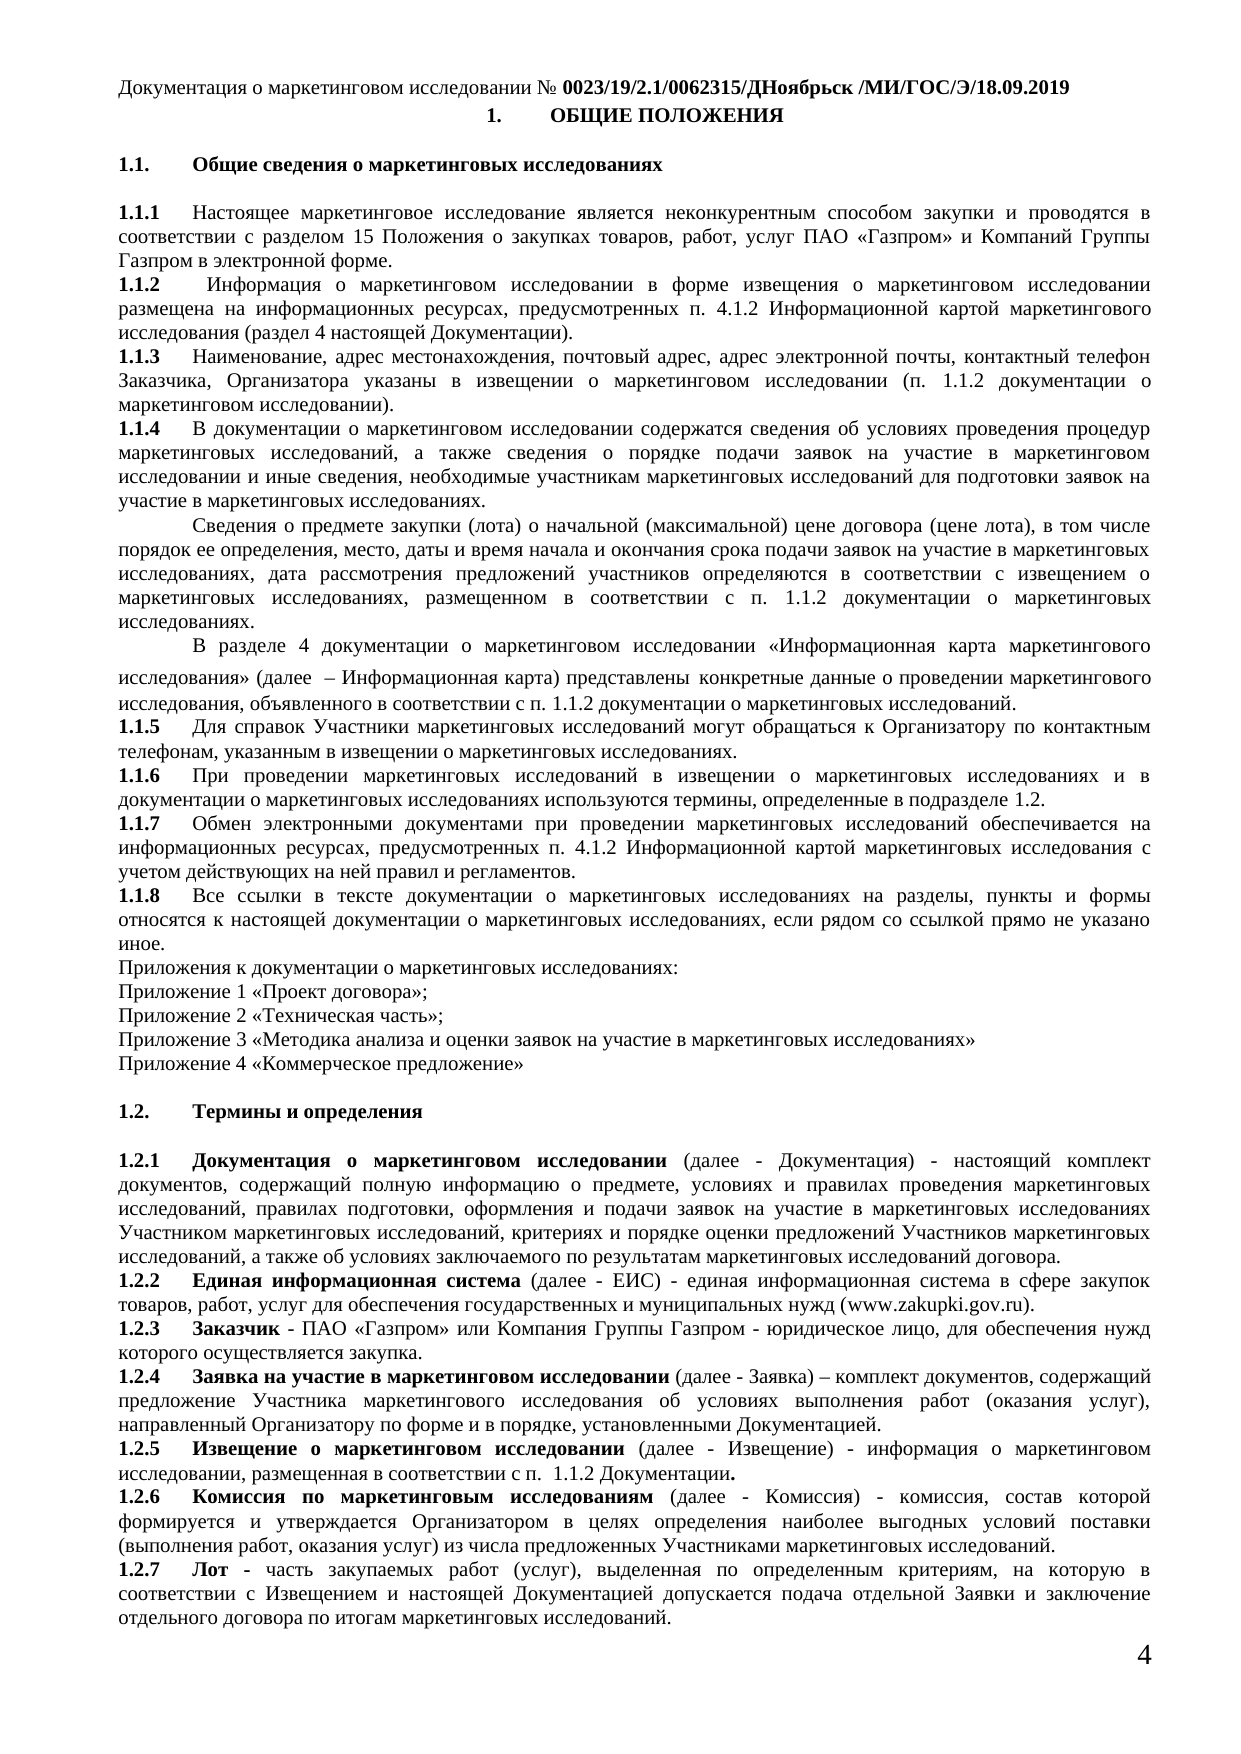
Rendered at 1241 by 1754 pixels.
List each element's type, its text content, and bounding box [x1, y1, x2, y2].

list Лот - часть закупаемых работ (услуг), выделенная по определенным критериям, на которую в соответствии с Извещением и настоящей Документацией допускается подача отдельной Заявки и заключение отдельного договора по итогам маркетинговых исследований. [118, 1557, 1152, 1629]
list Документация о маркетинговом исследовании (далее - Документация) - настоящий комплект документов, содержащий полную информацию о предмете, условиях и правилах проведения маркетинговых исследований, правилах подготовки, оформления и подачи заявок на участие в маркетинговых исследованиях Участником маркетинговых исследований, критериях и порядке оценки предложений Участников маркетинговых исследований, а также об условиях заключаемого по результатам маркетинговых исследований договора. [118, 1148, 1152, 1268]
list Общие сведения о маркетинговых исследованиях [118, 152, 1152, 176]
list Информация о маркетинговом исследовании в форме извещения о маркетинговом исследовании размещена на информационных ресурсах, предусмотренных п. 4.1.2 Информационной картой маркетингового исследования (раздел 4 настоящей Документации). [118, 272, 1152, 344]
list Наименование, адрес местонахождения, почтовый адрес, адрес электронной почты, контактный телефон Заказчика, Организатора указаны в извещении о маркетинговом исследовании (п. 1.1.2 документации о маркетинговом исследовании). [118, 344, 1152, 416]
list Для справок Участники маркетинговых исследований могут обращаться к Организатору по контактным телефонам, указанным в извещении о маркетинговых исследованиях. [118, 714, 1152, 763]
text Приложения к документации о маркетинговых исследованиях: [118, 955, 1152, 979]
text Сведения о предмете закупки (лота) о начальной (максимальной) цене договора (цене лота), в том числе порядок ее определения, место, даты и время начала и окончания срока подачи заявок на участие в маркетинговых исследованиях, дата рассмотрения предложений участников определяются в соответствии с извещением о маркетинговых исследованиях, размещенном в соответствии с п. 1.1.2 документации о маркетинговых исследованиях. [118, 512, 1152, 633]
text Приложение 3 «Методика анализа и оценки заявок на участие в маркетинговых исследованиях» [118, 1027, 1152, 1051]
list При проведении маркетинговых исследований в извещении о маркетинговых исследованиях и в документации о маркетинговых исследованиях используются термины, определенные в подразделе 1.2. [118, 763, 1152, 811]
text Приложение 4 «Коммерческое предложение» [118, 1051, 1152, 1075]
list В документации о маркетинговом исследовании содержатся сведения об условиях проведения процедур маркетинговых исследований, а также сведения о порядке подачи заявок на участие в маркетинговом исследовании и иные сведения, необходимые участникам маркетинговых исследований для подготовки заявок на участие в маркетинговых исследованиях. [118, 416, 1152, 512]
list Обмен электронными документами при проведении маркетинговых исследований обеспечивается на информационных ресурсах, предусмотренных п. 4.1.2 Информационной картой маркетинговых исследования с учетом действующих на ней правил и регламентов. [118, 811, 1152, 883]
list Комиссия по маркетинговым исследованиям (далее - Комиссия) - комиссия, состав которой формируется и утверждается Организатором в целях определения наиболее выгодных условий поставки (выполнения работ, оказания услуг) из числа предложенных Участниками маркетинговых исследований. [118, 1484, 1152, 1557]
text В разделе 4 документации о маркетинговом исследовании «Информационная карта маркетингового исследования» (далее – Информационная карта) представлены конкретные данные о проведении маркетингового исследования, объявленного в соответствии с п. 1.1.2 документации о маркетинговых исследований. [118, 633, 1152, 714]
list Заявка на участие в маркетинговом исследовании (далее - Заявка) – комплект документов, содержащий предложение Участника маркетингового исследования об условиях выполнения работ (оказания услуг), направленный Организатору по форме и в порядке, установленными Документацией. [118, 1364, 1152, 1436]
list ОБЩИЕ ПОЛОЖЕНИЯ [118, 103, 1152, 127]
list Термины и определения [118, 1099, 1152, 1123]
text Приложение 1 «Проект договора»; [118, 979, 1152, 1003]
list Все ссылки в тексте документации о маркетинговых исследованиях на разделы, пункты и формы относятся к настоящей документации о маркетинговых исследованиях, если рядом со ссылкой прямо не указано иное. [118, 883, 1152, 955]
list Заказчик - ПАО «Газпром» или Компания Группы Газпром - юридическое лицо, для обеспечения нужд которого осуществляется закупка. [118, 1316, 1152, 1364]
list Извещение о маркетинговом исследовании (далее - Извещение) - информация о маркетинговом исследовании, размещенная в соответствии с п. 1.1.2 Документации. [118, 1436, 1152, 1484]
text Приложение 2 «Техническая часть»; [118, 1003, 1152, 1027]
list Единая информационная система (далее - ЕИС) - единая информационная система в сфере закупок товаров, работ, услуг для обеспечения государственных и муниципальных нужд (www.zakupki.gov.ru). [118, 1268, 1152, 1316]
list Настоящее маркетинговое исследование является неконкурентным способом закупки и проводятся в соответствии с разделом 15 Положения о закупках товаров, работ, услуг ПАО «Газпром» и Компаний Группы Газпром в электронной форме. [118, 200, 1152, 272]
